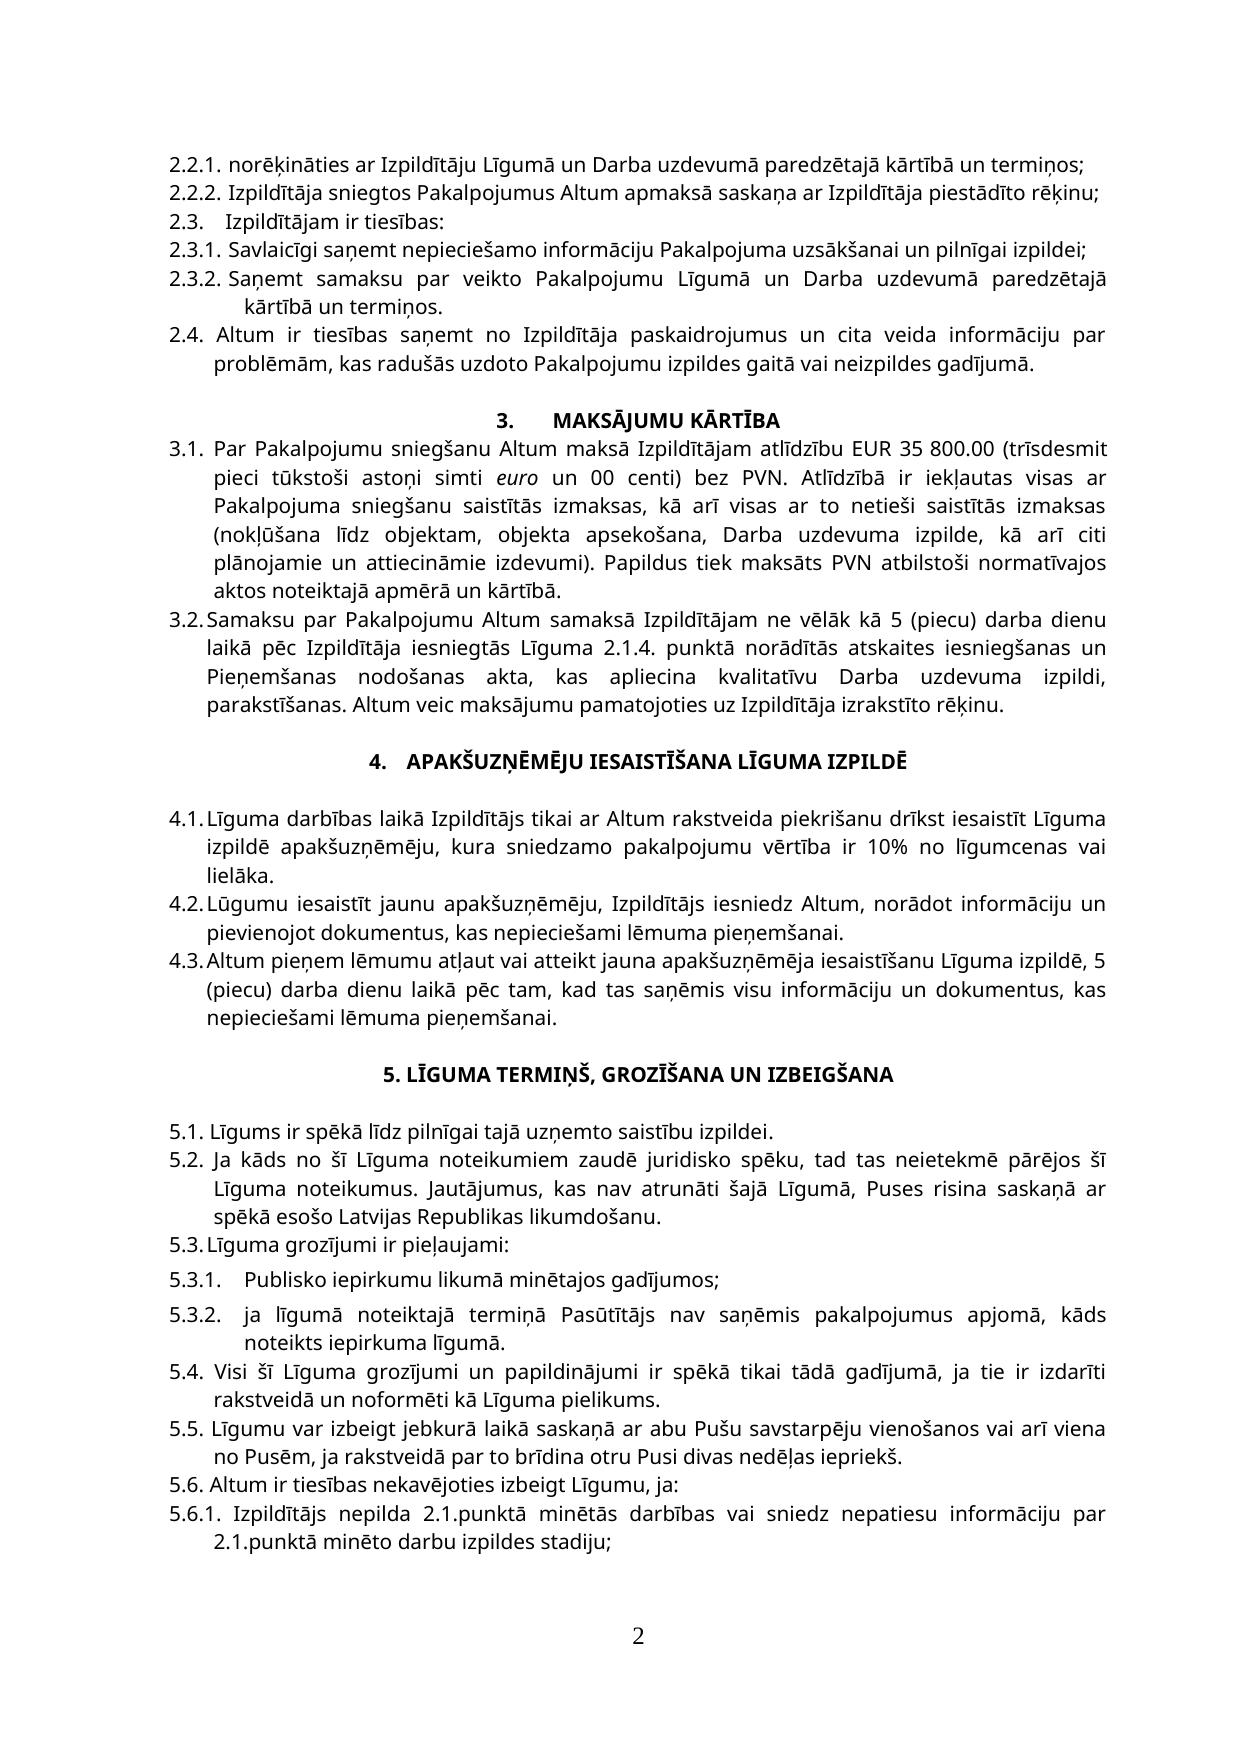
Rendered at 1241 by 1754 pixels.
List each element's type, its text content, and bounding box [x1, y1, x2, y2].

list Savlaicīgi saņemt nepieciešamo informāciju Pakalpojuma uzsākšanai un pilnīgai izpildei; [169, 235, 1107, 264]
list Altum pieņem lēmumu atļaut vai atteikt jauna apakšuzņēmēja iesaistīšanu Līguma izpildē, 5 (piecu) darba dienu laikā pēc tam, kad tas saņēmis visu informāciju un dokumentus, kas nepieciešami lēmuma pieņemšanai. [169, 946, 1107, 1032]
list 5.2. Ja kāds no šī Līguma noteikumiem zaudē juridisko spēku, tad tas neietekmē pārējos šī Līguma noteikumus. Jautājumus, kas nav atrunāti šajā Līgumā, Puses risina saskaņā ar spēkā esošo Latvijas Republikas likumdošanu. [169, 1145, 1107, 1231]
list Saņemt samaksu par veikto Pakalpojumu Līgumā un Darba uzdevumā paredzētajā kārtībā un termiņos. [169, 264, 1107, 321]
text 2.4. Altum ir tiesības saņemt no Izpildītāja paskaidrojumus un cita veida informāciju par problēmām, kas radušās uzdoto Pakalpojumu izpildes gaitā vai neizpildes gadījumā. [169, 321, 1107, 377]
list 5.1. Līgums ir spēkā līdz pilnīgai tajā uzņemto saistību izpildei. [169, 1117, 1107, 1145]
list MAKSĀJUMU KĀRTĪBA [169, 406, 1107, 434]
list Publisko iepirkumu likumā minētajos gadījumos; [169, 1265, 1107, 1294]
list Lūgumu iesaistīt jaunu apakšuzņēmēju, Izpildītājs iesniedz Altum, norādot informāciju un pievienojot dokumentus, kas nepieciešami lēmuma pieņemšanai. [169, 889, 1107, 946]
list APAKŠUZŅĒMĒJU IESAISTĪŠANA LĪGUMA IZPILDĒ [169, 747, 1107, 776]
list Samaksu par Pakalpojumu Altum samaksā Izpildītājam ne vēlāk kā 5 (piecu) darba dienu laikā pēc Izpildītāja iesniegtās Līguma 2.1.4. punktā norādītās atskaites iesniegšanas un Pieņemšanas nodošanas akta, kas apliecina kvalitatīvu Darba uzdevuma izpildi, parakstīšanas. Altum veic maksājumu pamatojoties uz Izpildītāja izrakstīto rēķinu. [169, 605, 1107, 719]
list ja līgumā noteiktajā termiņā Pasūtītājs nav saņēmis pakalpojumus apjomā, kāds noteikts iepirkuma līgumā. [169, 1300, 1107, 1357]
list Par Pakalpojumu sniegšanu Altum maksā Izpildītājam atlīdzību EUR 35 800.00 (trīsdesmit pieci tūkstoši astoņi simti euro un 00 centi) bez PVN. Atlīdzībā ir iekļautas visas ar Pakalpojuma sniegšanu saistītās izmaksas, kā arī visas ar to netieši saistītās izmaksas (nokļūšana līdz objektam, objekta apsekošana, Darba uzdevuma izpilde, kā arī citi plānojamie un attiecināmie izdevumi). Papildus tiek maksāts PVN atbilstoši normatīvajos aktos noteiktajā apmērā un kārtībā. [169, 434, 1107, 605]
list 5. Līguma termiņš, grozīšana un izbeigšana [169, 1060, 1107, 1088]
text 5.6.1. Izpildītājs nepilda 2.1.punktā minētās darbības vai sniedz nepatiesu informāciju par 2.1.punktā minēto darbu izpildes stadiju; [169, 1499, 1107, 1556]
list Līguma grozījumi ir pieļaujami: [169, 1231, 1107, 1259]
list 5.5. Līgumu var izbeigt jebkurā laikā saskaņā ar abu Pušu savstarpēju vienošanos vai arī viena no Pusēm, ja rakstveidā par to brīdina otru Pusi divas nedēļas iepriekš. [169, 1414, 1107, 1471]
list Izpildītājam ir tiesības: [169, 207, 1107, 235]
list Līguma darbības laikā Izpildītājs tikai ar Altum rakstveida piekrišanu drīkst iesaistīt Līguma izpildē apakšuzņēmēju, kura sniedzamo pakalpojumu vērtība ir 10% no līgumcenas vai lielāka. [169, 804, 1107, 889]
list Izpildītāja sniegtos Pakalpojumus Altum apmaksā saskaņa ar Izpildītāja piestādīto rēķinu; [169, 178, 1107, 207]
text 5.6. Altum ir tiesības nekavējoties izbeigt Līgumu, ja: [169, 1471, 1107, 1499]
list 5.4. Visi šī Līguma grozījumi un papildinājumi ir spēkā tikai tādā gadījumā, ja tie ir izdarīti rakstveidā un noformēti kā Līguma pielikums. [169, 1357, 1107, 1414]
list norēķināties ar Izpildītāju Līgumā un Darba uzdevumā paredzētajā kārtībā un termiņos; [169, 150, 1107, 178]
